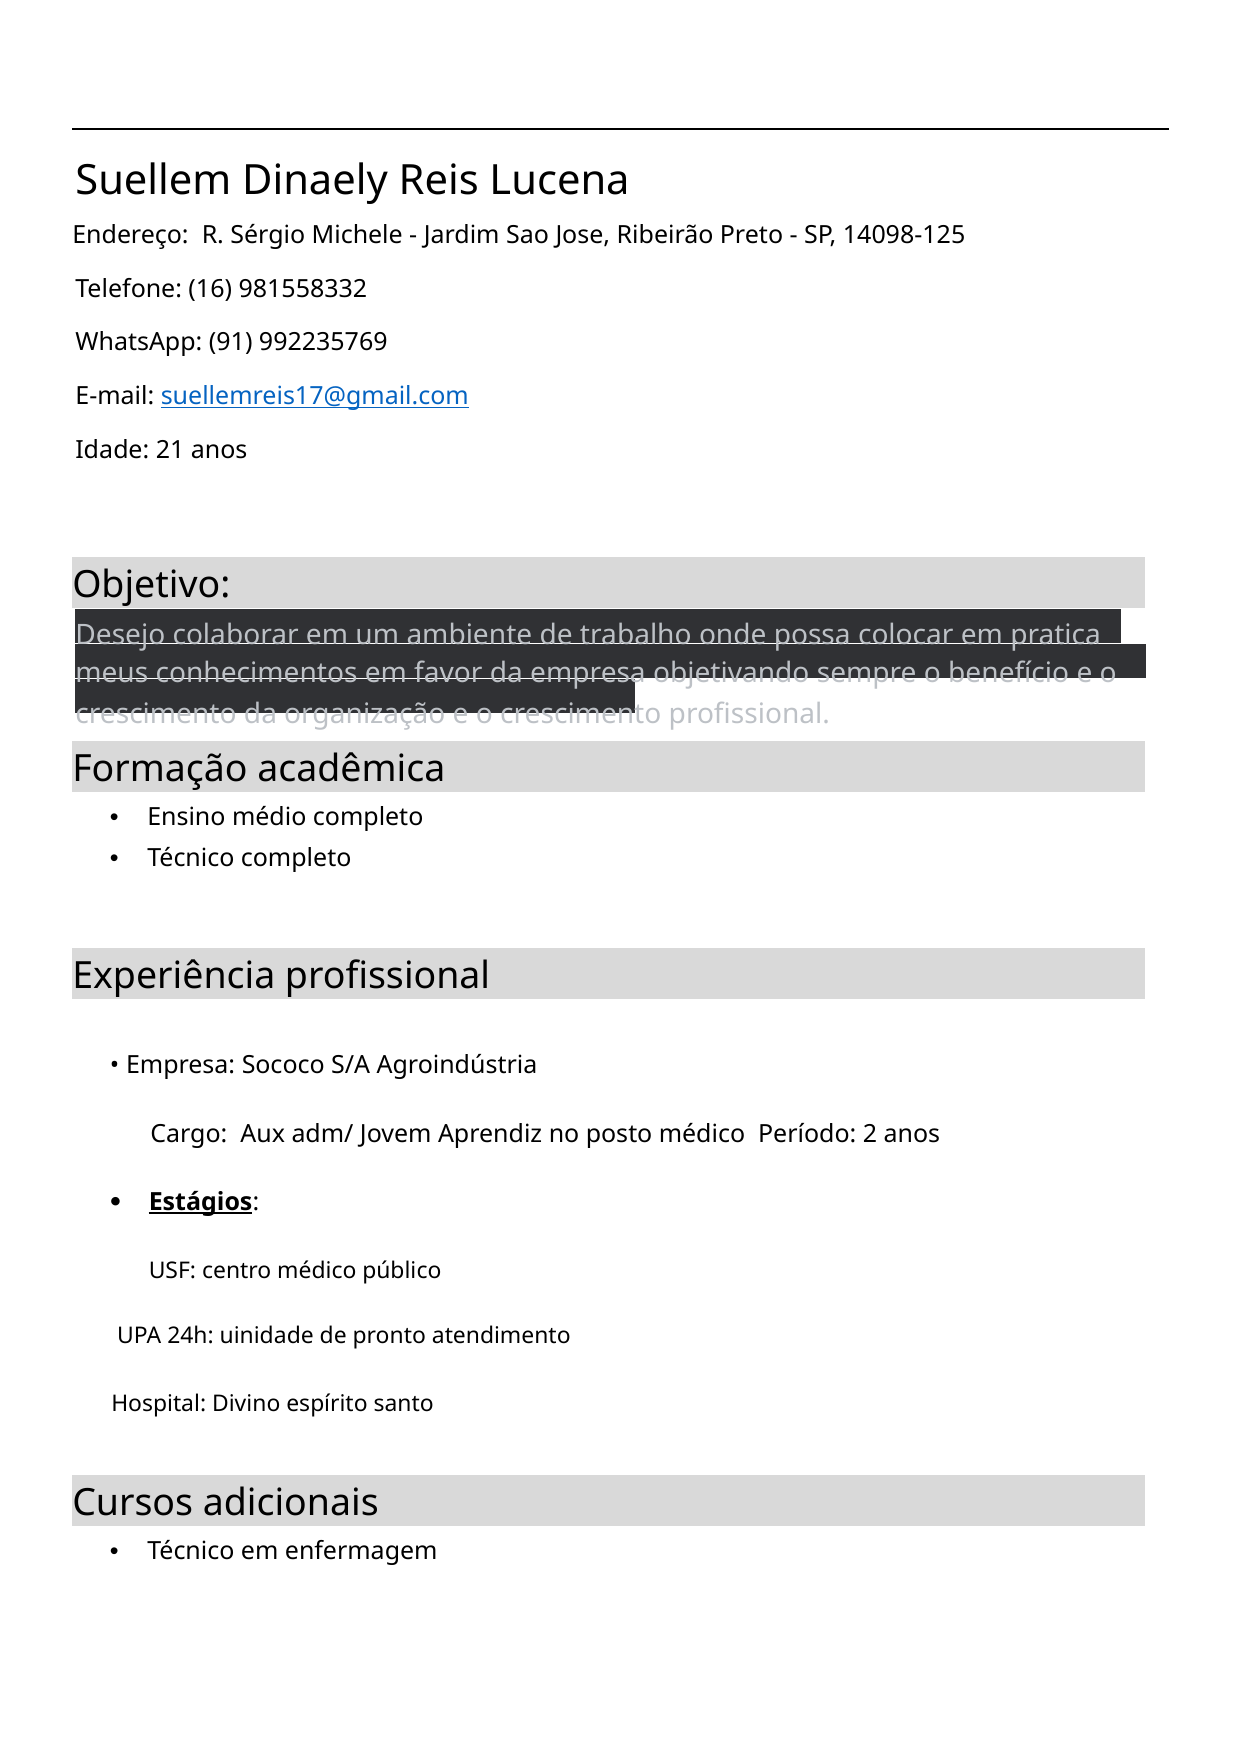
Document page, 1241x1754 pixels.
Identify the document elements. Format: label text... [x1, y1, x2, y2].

list Estágios: [111, 1183, 1145, 1217]
subtitle Experiência profissional [72, 948, 1145, 999]
text Suellem Dinaely Reis Lucena [75, 150, 1145, 207]
text Idade: 21 anos [75, 431, 1145, 465]
text Telefone: (16) 981558332 [75, 271, 1145, 304]
text WhatsApp: (91) 992235769 [75, 324, 1145, 358]
subtitle Cursos adicionais [72, 1475, 1145, 1526]
text Hospital: Divino espírito santo [111, 1386, 1145, 1418]
text USF: centro médico público [148, 1254, 1145, 1285]
text UPA 24h: uinidade de pronto atendimento [111, 1318, 1145, 1350]
text Endereço: R. Sérgio Michele - Jardim Sao Jose, Ribeirão Preto - SP, 14098-125 [72, 217, 1145, 251]
text Cargo: Aux adm/ Jovem Aprendiz no posto médico Período: 2 anos [150, 1116, 1145, 1150]
subtitle Formação acadêmica [72, 741, 1145, 792]
list Técnico em enfermagem [109, 1532, 1145, 1566]
list Técnico completo [109, 839, 1145, 873]
text Objetivo: [72, 557, 1145, 608]
text E-mail: suellemreis17@gmail.com [75, 378, 1145, 412]
text Desejo colaborar em um ambiente de trabalho onde possa colocar em pratica meus conhecimentos em favor da empresa objetivando sempre o benefício e o crescimento da organização e o crescimento profissional. [75, 614, 1145, 732]
text • Empresa: Sococo S/A Agroindústria [109, 1047, 1145, 1081]
list Ensino médio completo [109, 798, 1145, 832]
